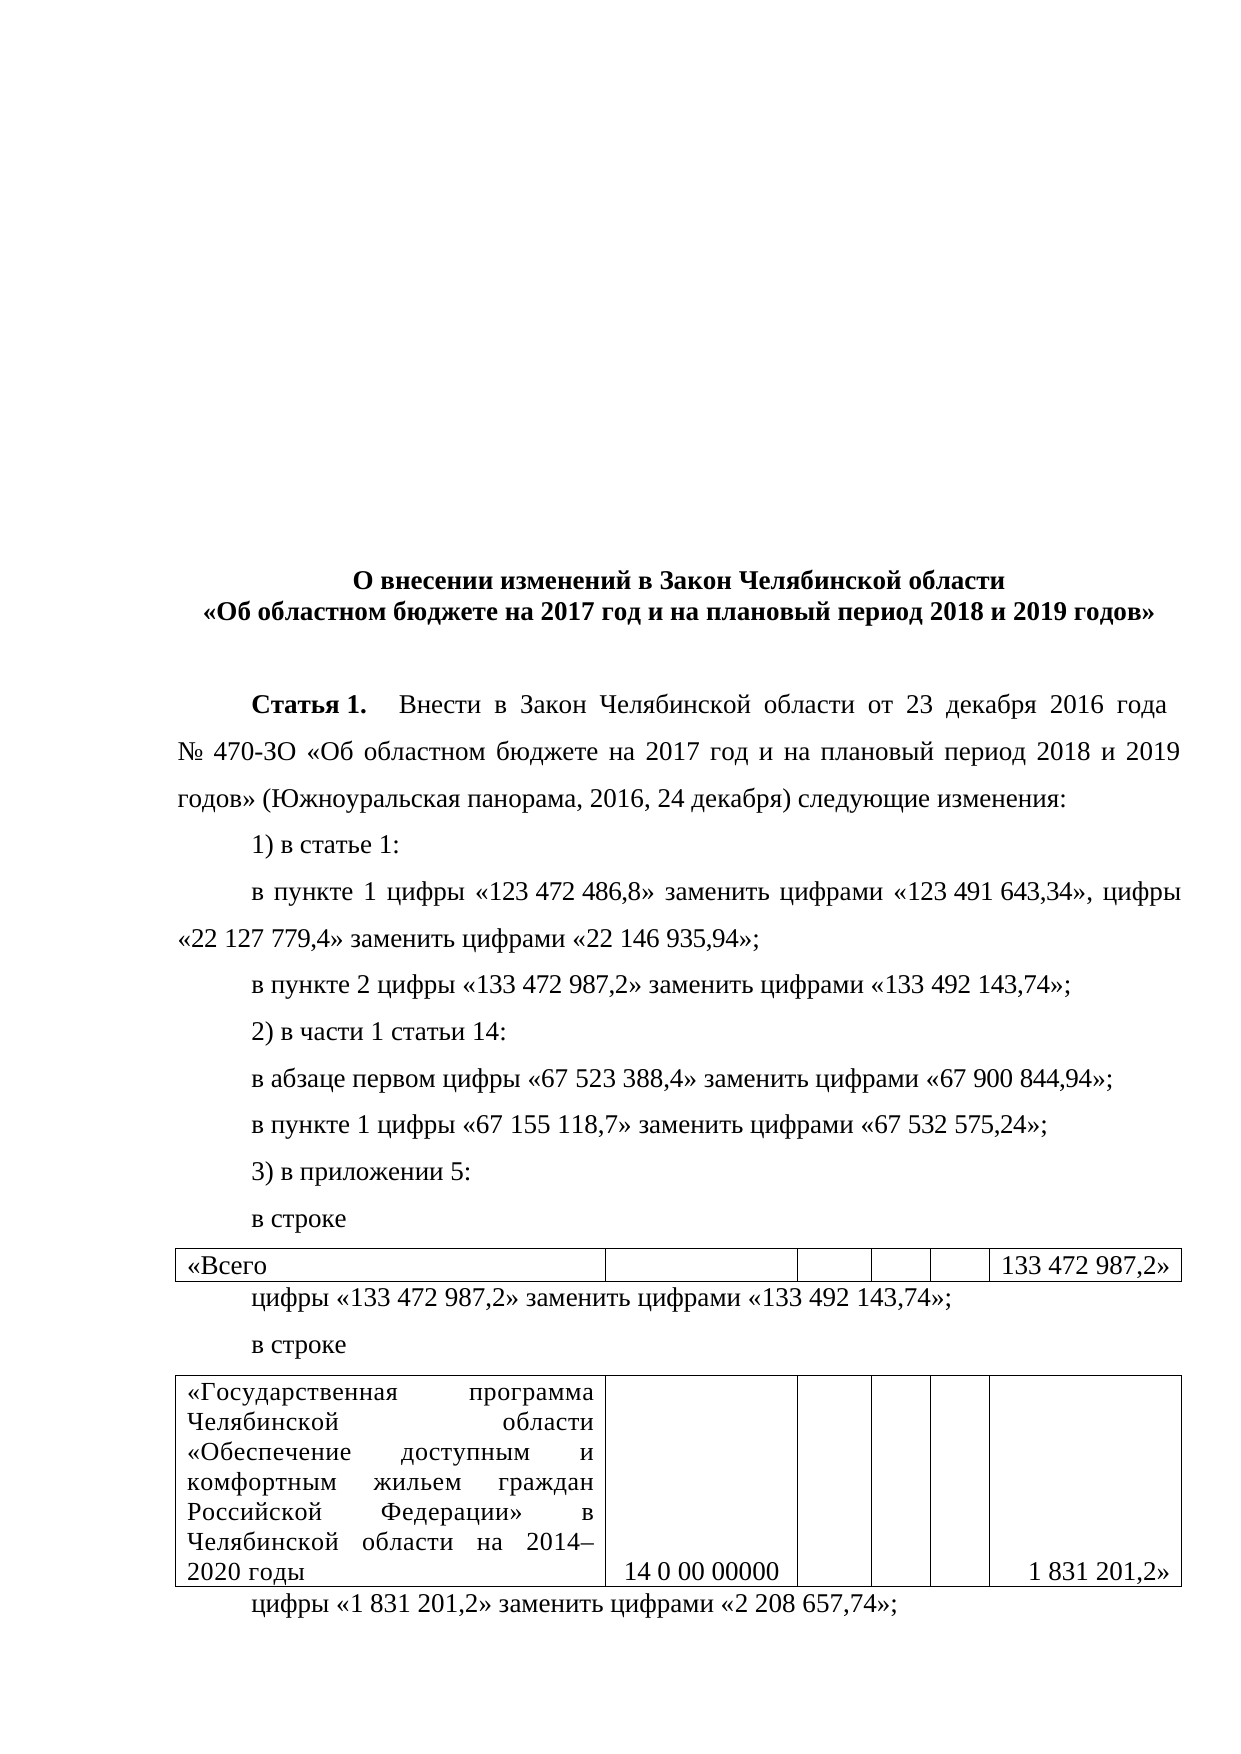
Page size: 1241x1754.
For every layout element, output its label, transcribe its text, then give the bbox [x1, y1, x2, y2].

table_header 14 0 00 00000 [606, 1376, 797, 1586]
text 1) в статье 1: [177, 828, 1181, 859]
text в пункте 1 цифры «123 472 486,8» заменить цифрами «123 491 643,34», цифры «22 127 779,4» заменить цифрами «22 146 935,94»; [177, 875, 1181, 953]
table_header 133 472 987,2» [990, 1249, 1181, 1281]
table_header [931, 1376, 989, 1586]
table_header 1 831 201,2» [990, 1376, 1181, 1586]
table_header «Всего [176, 1249, 605, 1281]
table_header «Государственная программа Челябинской области «Обеспечение доступным и комфортным жильем граждан Российской Федерации» в Челябинской области на 2014–2020 годы [176, 1376, 605, 1586]
table_header [798, 1376, 871, 1586]
text в пункте 2 цифры «133 472 987,2» заменить цифрами «133 492 143,74»; [177, 968, 1181, 999]
table_header [931, 1249, 989, 1281]
text цифры «133 472 987,2» заменить цифрами «133 492 143,74»; [177, 1282, 1181, 1313]
text 3) в приложении 5: [177, 1155, 1181, 1186]
text в пункте 1 цифры «67 155 118,7» заменить цифрами «67 532 575,24»; [177, 1108, 1181, 1139]
text в строке [177, 1328, 1181, 1359]
text цифры «1 831 201,2» заменить цифрами «2 208 657,74»; [177, 1587, 1181, 1618]
text Статья 1. Внести в Закон Челябинской области от 23 декабря 2016 года № 470-ЗО «Об областном бюджете на 2017 год и на плановый период 2018 и 2019 годов» (Южноуральская панорама, 2016, 24 декабря) следующие изменения: [177, 688, 1181, 813]
table_header [872, 1249, 930, 1281]
title О внесении изменений в Закон Челябинской области [177, 564, 1181, 595]
table_header [606, 1249, 797, 1281]
text в строке [177, 1202, 1181, 1233]
text 2) в части 1 статьи 14: [177, 1015, 1181, 1046]
table_header [872, 1376, 930, 1586]
title «Об областном бюджете на 2017 год и на плановый период 2018 и 2019 годов» [177, 595, 1181, 626]
table_header [798, 1249, 871, 1281]
text в абзаце первом цифры «67 523 388,4» заменить цифрами «67 900 844,94»; [177, 1062, 1181, 1093]
